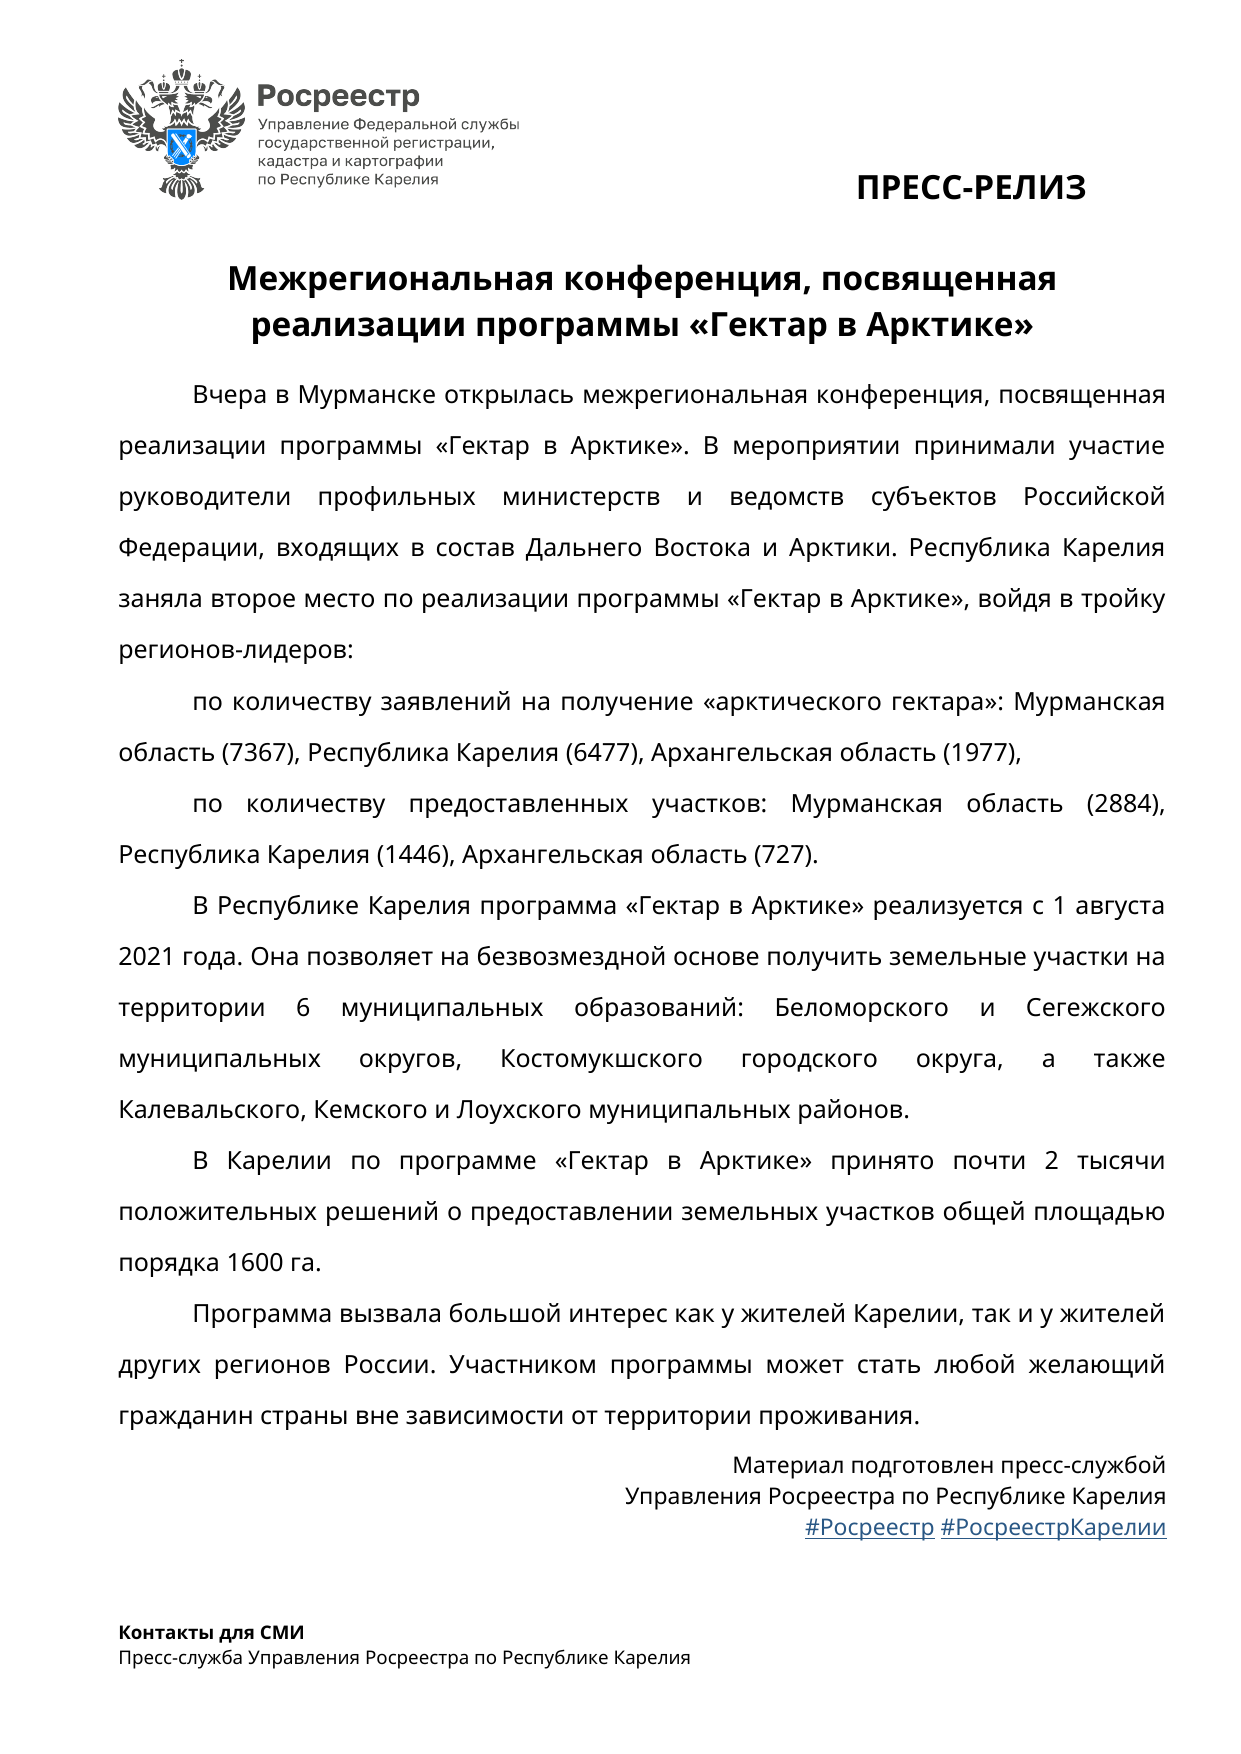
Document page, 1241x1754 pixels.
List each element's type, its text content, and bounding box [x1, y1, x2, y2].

picture [118, 59, 519, 200]
text Программа вызвала большой интерес как у жителей Карелии, так и у жителей других регионов России. Участником программы может стать любой желающий гражданин страны вне зависимости от территории проживания. [118, 1296, 1167, 1432]
text Вчера в Мурманске открылась межрегиональная конференция, посвященная реализации программы «Гектар в Арктике». В мероприятии принимали участие руководители профильных министерств и ведомств субъектов Российской Федерации, входящих в состав Дальнего Востока и Арктики. Республика Карелия заняла второе место по реализации программы «Гектар в Арктике», войдя в тройку регионов-лидеров: [118, 377, 1167, 666]
text #Росреестр #РосреестрКарелии [118, 1511, 1167, 1543]
text Пресс-служба Управления Росреестра по Республике Карелия [118, 1645, 1167, 1670]
text по количеству предоставленных участков: Мурманская область (2884), Республика Карелия (1446), Архангельская область (727). [118, 785, 1167, 870]
text Контакты для СМИ [118, 1619, 1167, 1645]
text В Карелии по программе «Гектар в Арктике» принято почти 2 тысячи положительных решений о предоставлении земельных участков общей площадью порядка 1600 га. [118, 1143, 1167, 1279]
text по количеству заявлений на получение «арктического гектара»: Мурманская область (7367), Республика Карелия (6477), Архангельская область (1977), [118, 683, 1167, 768]
text Межрегиональная конференция, посвященная реализации программы «Гектар в Арктике» [118, 255, 1167, 346]
text Управления Росреестра по Республике Карелия [118, 1480, 1167, 1511]
text В Республике Карелия программа «Гектар в Арктике» реализуется с 1 августа 2021 года. Она позволяет на безвозмездной основе получить земельные участки на территории 6 муниципальных образований: Беломорского и Сегежского муниципальных округов, Костомукшского городского округа, а также Калевальского, Кемского и Лоухского муниципальных районов. [118, 887, 1167, 1126]
text Материал подготовлен пресс-службой [118, 1449, 1167, 1480]
